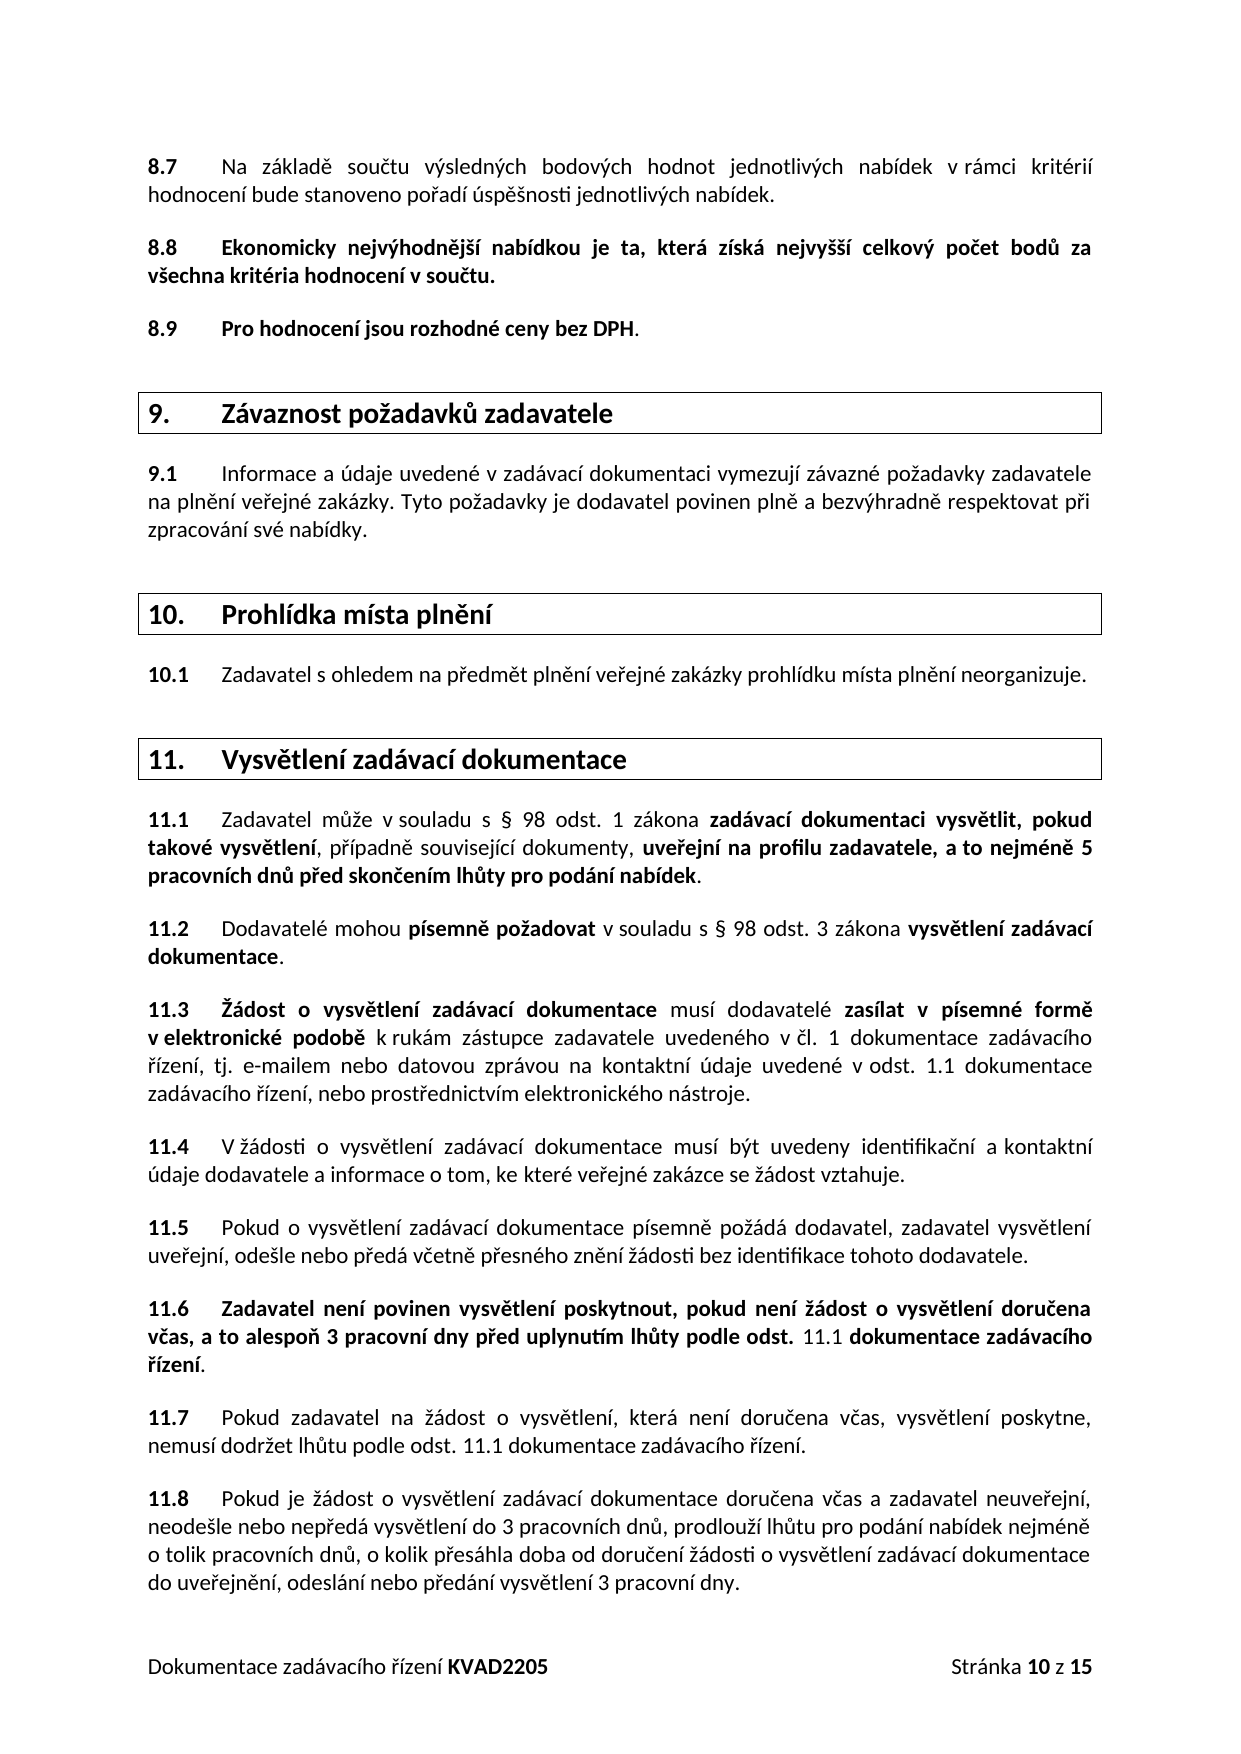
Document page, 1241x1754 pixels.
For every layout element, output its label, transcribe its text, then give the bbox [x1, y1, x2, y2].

text Pokud je žádost o vysvětlení zadávací dokumentace doručena včas a zadavatel neuveřejní, neodešle nebo nepředá vysvětlení do 3 pracovních dnů, prodlouží lhůtu pro podání nabídek nejméně o tolik pracovních dnů, o kolik přesáhla doba od doručení žádosti o vysvětlení zadávací dokumentace do uveřejnění, odeslání nebo předání vysvětlení 3 pracovní dny. [148, 1484, 1093, 1596]
text Vysvětlení zadávací dokumentace [139, 739, 1101, 779]
text Ekonomicky nejvýhodnější nabídkou je ta, která získá nejvyšší celkový počet bodů za všechna kritéria hodnocení v součtu. [148, 233, 1093, 289]
text Zadavatel není povinen vysvětlení poskytnout, pokud není žádost o vysvětlení doručena včas, a to alespoň 3 pracovní dny před uplynutím lhůty podle odst. 11.1 dokumentace zadávacího řízení. [148, 1294, 1093, 1378]
text Informace a údaje uvedené v zadávací dokumentaci vymezují závazné požadavky zadavatele na plnění veřejné zakázky. Tyto požadavky je dodavatel povinen plně a bezvýhradně respektovat při zpracování své nabídky. [148, 459, 1093, 543]
text Prohlídka místa plnění [139, 594, 1101, 634]
text V žádosti o vysvětlení zadávací dokumentace musí být uvedeny identifikační a kontaktní údaje dodavatele a informace o tom, ke které veřejné zakázce se žádost vztahuje. [148, 1132, 1093, 1188]
text Žádost o vysvětlení zadávací dokumentace musí dodavatelé zasílat v písemné formě v elektronické podobě k rukám zástupce zadavatele uvedeného v čl. 1 dokumentace zadávacího řízení, tj. e-mailem nebo datovou zprávou na kontaktní údaje uvedené v odst. 1.1 dokumentace zadávacího řízení, nebo prostřednictvím elektronického nástroje. [148, 995, 1093, 1107]
text Na základě součtu výsledných bodových hodnot jednotlivých nabídek v rámci kritérií hodnocení bude stanoveno pořadí úspěšnosti jednotlivých nabídek. [148, 152, 1093, 208]
text Pokud o vysvětlení zadávací dokumentace písemně požádá dodavatel, zadavatel vysvětlení uveřejní, odešle nebo předá včetně přesného znění žádosti bez identifikace tohoto dodavatele. [148, 1213, 1093, 1269]
text Pro hodnocení jsou rozhodné ceny . [148, 314, 1093, 342]
text Dodavatelé mohou písemně požadovat v souladu s § 98 odst. 3 zákona vysvětlení zadávací dokumentace. [148, 914, 1093, 970]
text Závaznost požadavků zadavatele [139, 393, 1101, 433]
text Pokud zadavatel na žádost o vysvětlení, která není doručena včas, vysvětlení poskytne, nemusí dodržet lhůtu podle odst. 11.1 dokumentace zadávacího řízení. [148, 1403, 1093, 1459]
text Zadavatel může v souladu s § 98 odst. 1 zákona zadávací dokumentaci vysvětlit, pokud takové vysvětlení, případně související dokumenty, uveřejní na profilu zadavatele, a to nejméně před skončením lhůty pro podání nabídek. [148, 805, 1093, 889]
text Zadavatel s ohledem na předmět plnění veřejné zakázky prohlídku místa plnění neorganizuje. [148, 660, 1093, 688]
